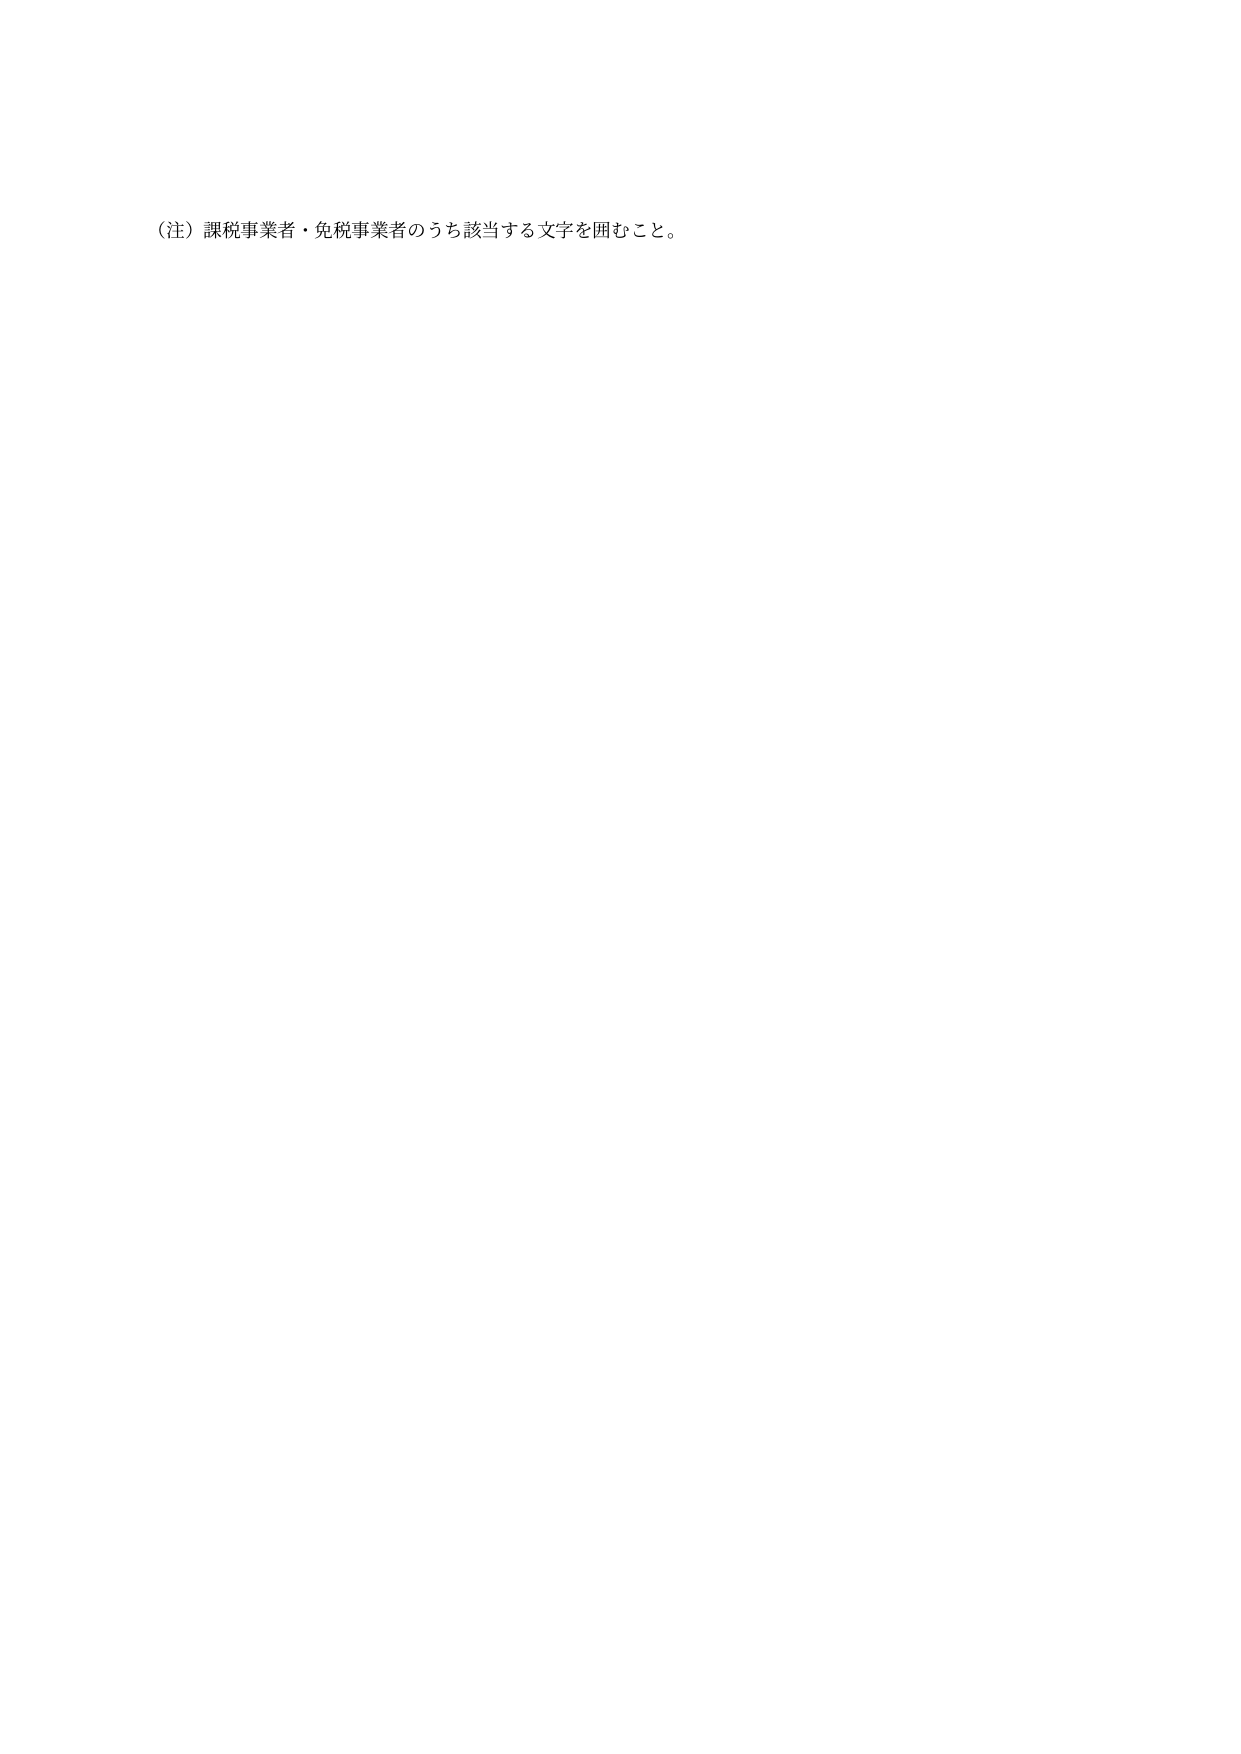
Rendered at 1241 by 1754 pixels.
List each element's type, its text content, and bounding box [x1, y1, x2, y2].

text （注）課税事業者・免税事業者のうち該当する文字を囲むこと。 [148, 212, 1092, 246]
